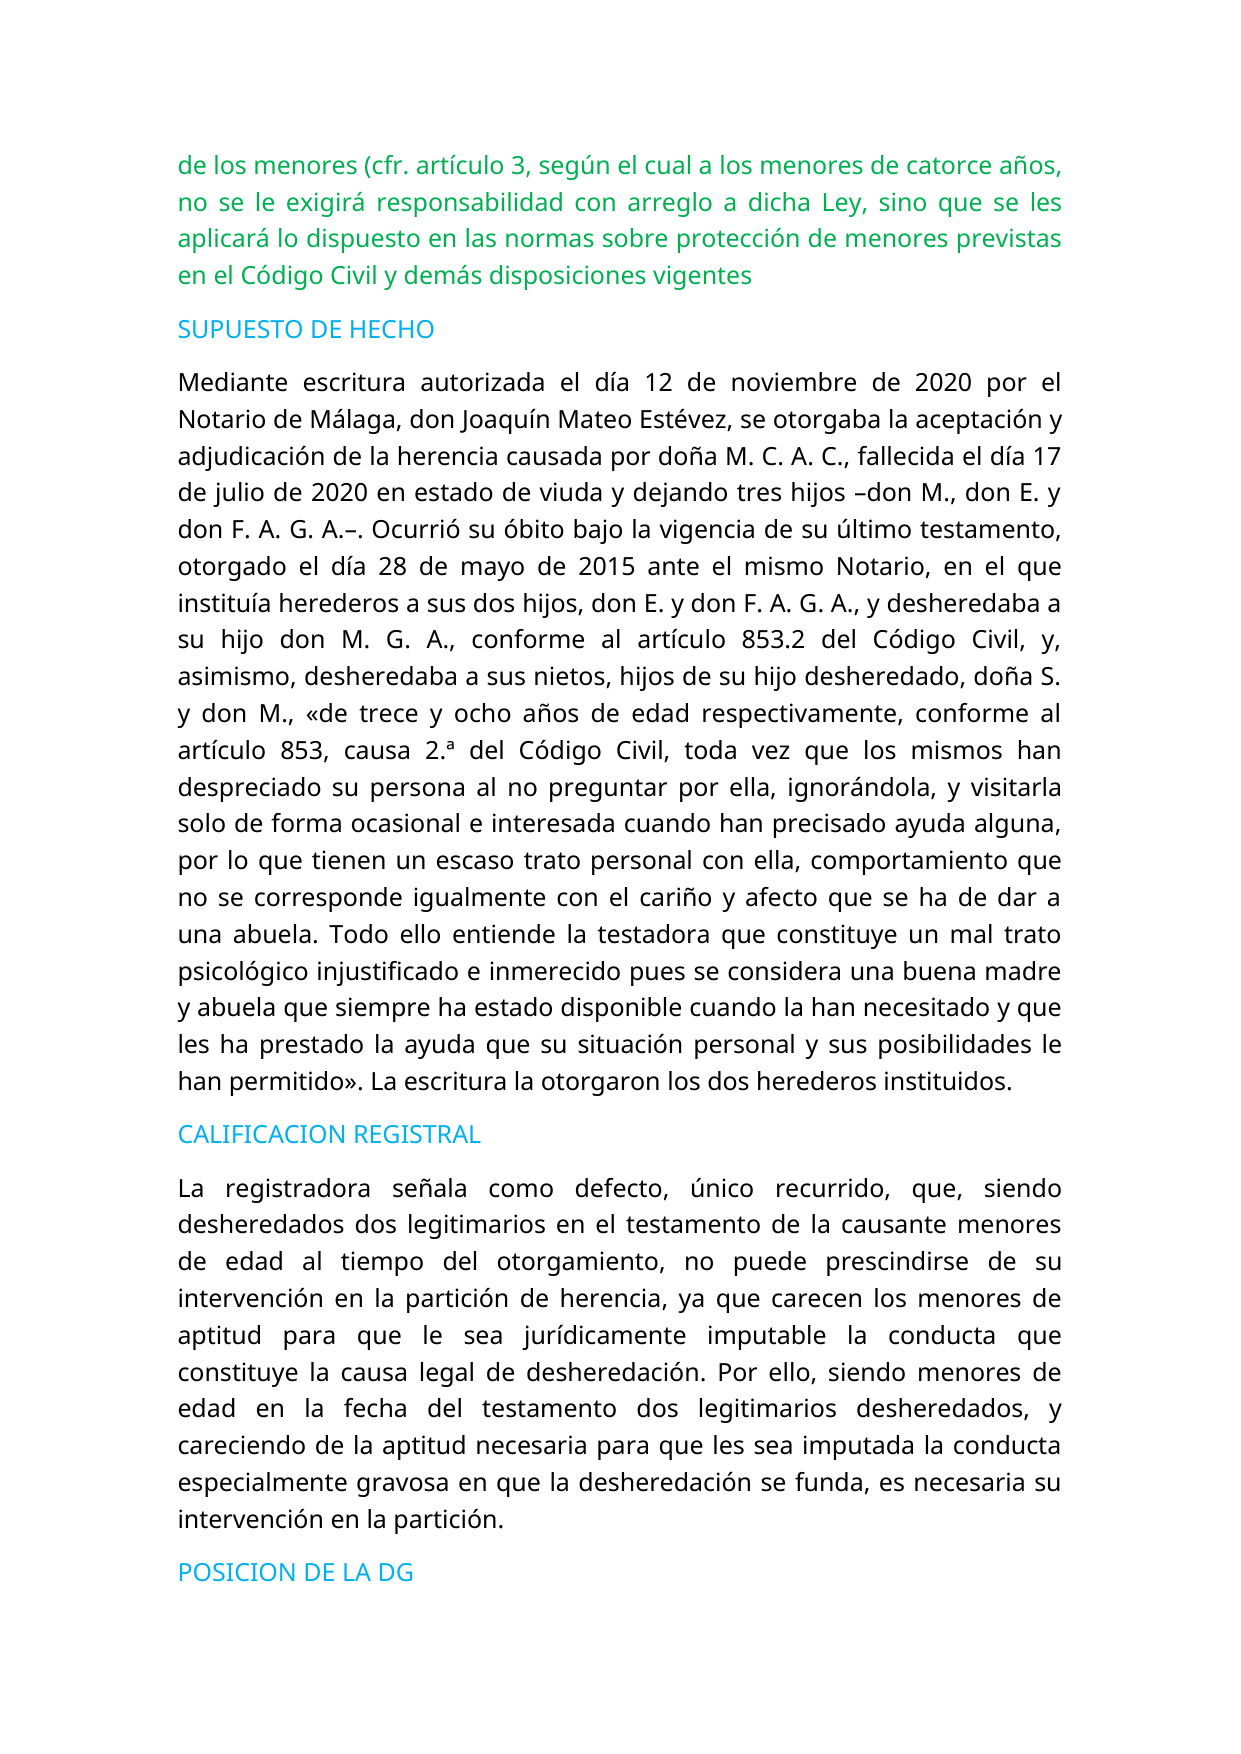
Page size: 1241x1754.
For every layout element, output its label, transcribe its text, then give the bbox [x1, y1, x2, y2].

text La registradora señala como defecto, único recurrido, que, siendo desheredados dos legitimarios en el testamento de la causante menores de edad al tiempo del otorgamiento, no puede prescindirse de su intervención en la partición de herencia, ya que carecen los menores de aptitud para que le sea jurídicamente imputable la conducta que constituye la causa legal de desheredación. Por ello, siendo menores de edad en la fecha del testamento dos legitimarios desheredados, y careciendo de la aptitud necesaria para que les sea imputada la conducta especialmente gravosa en que la desheredación se funda, es necesaria su intervención en la partición. [177, 1170, 1063, 1535]
text POSICION DE LA DG [177, 1555, 1063, 1589]
text CALIFICACION REGISTRAL [177, 1117, 1063, 1151]
text SUPUESTO DE HECHO [177, 311, 1063, 345]
text Mediante escritura autorizada el día 12 de noviembre de 2020 por el Notario de Málaga, don Joaquín Mateo Estévez, se otorgaba la aceptación y adjudicación de la herencia causada por doña M. C. A. C., fallecida el día 17 de julio de 2020 en estado de viuda y dejando tres hijos –don M., don E. y don F. A. G. A.–. Ocurrió su óbito bajo la vigencia de su último testamento, otorgado el día 28 de mayo de 2015 ante el mismo Notario, en el que instituía herederos a sus dos hijos, don E. y don F. A. G. A., y desheredaba a su hijo don M. G. A., conforme al artículo 853.2 del Código Civil, y, asimismo, desheredaba a sus nietos, hijos de su hijo desheredado, doña S. y don M., «de trece y ocho años de edad respectivamente, conforme al artículo 853, causa 2.ª del Código Civil, toda vez que los mismos han despreciado su persona al no preguntar por ella, ignorándola, y visitarla solo de forma ocasional e interesada cuando han precisado ayuda alguna, por lo que tienen un escaso trato personal con ella, comportamiento que no se corresponde igualmente con el cariño y afecto que se ha de dar a una abuela. Todo ello entiende la testadora que constituye un mal trato psicológico injustificado e inmerecido pues se considera una buena madre y abuela que siempre ha estado disponible cuando la han necesitado y que les ha prestado la ayuda que su situación personal y sus posibilidades le han permitido». La escritura la otorgaron los dos herederos instituidos. [177, 365, 1063, 1097]
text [177, 148, 1063, 292]
